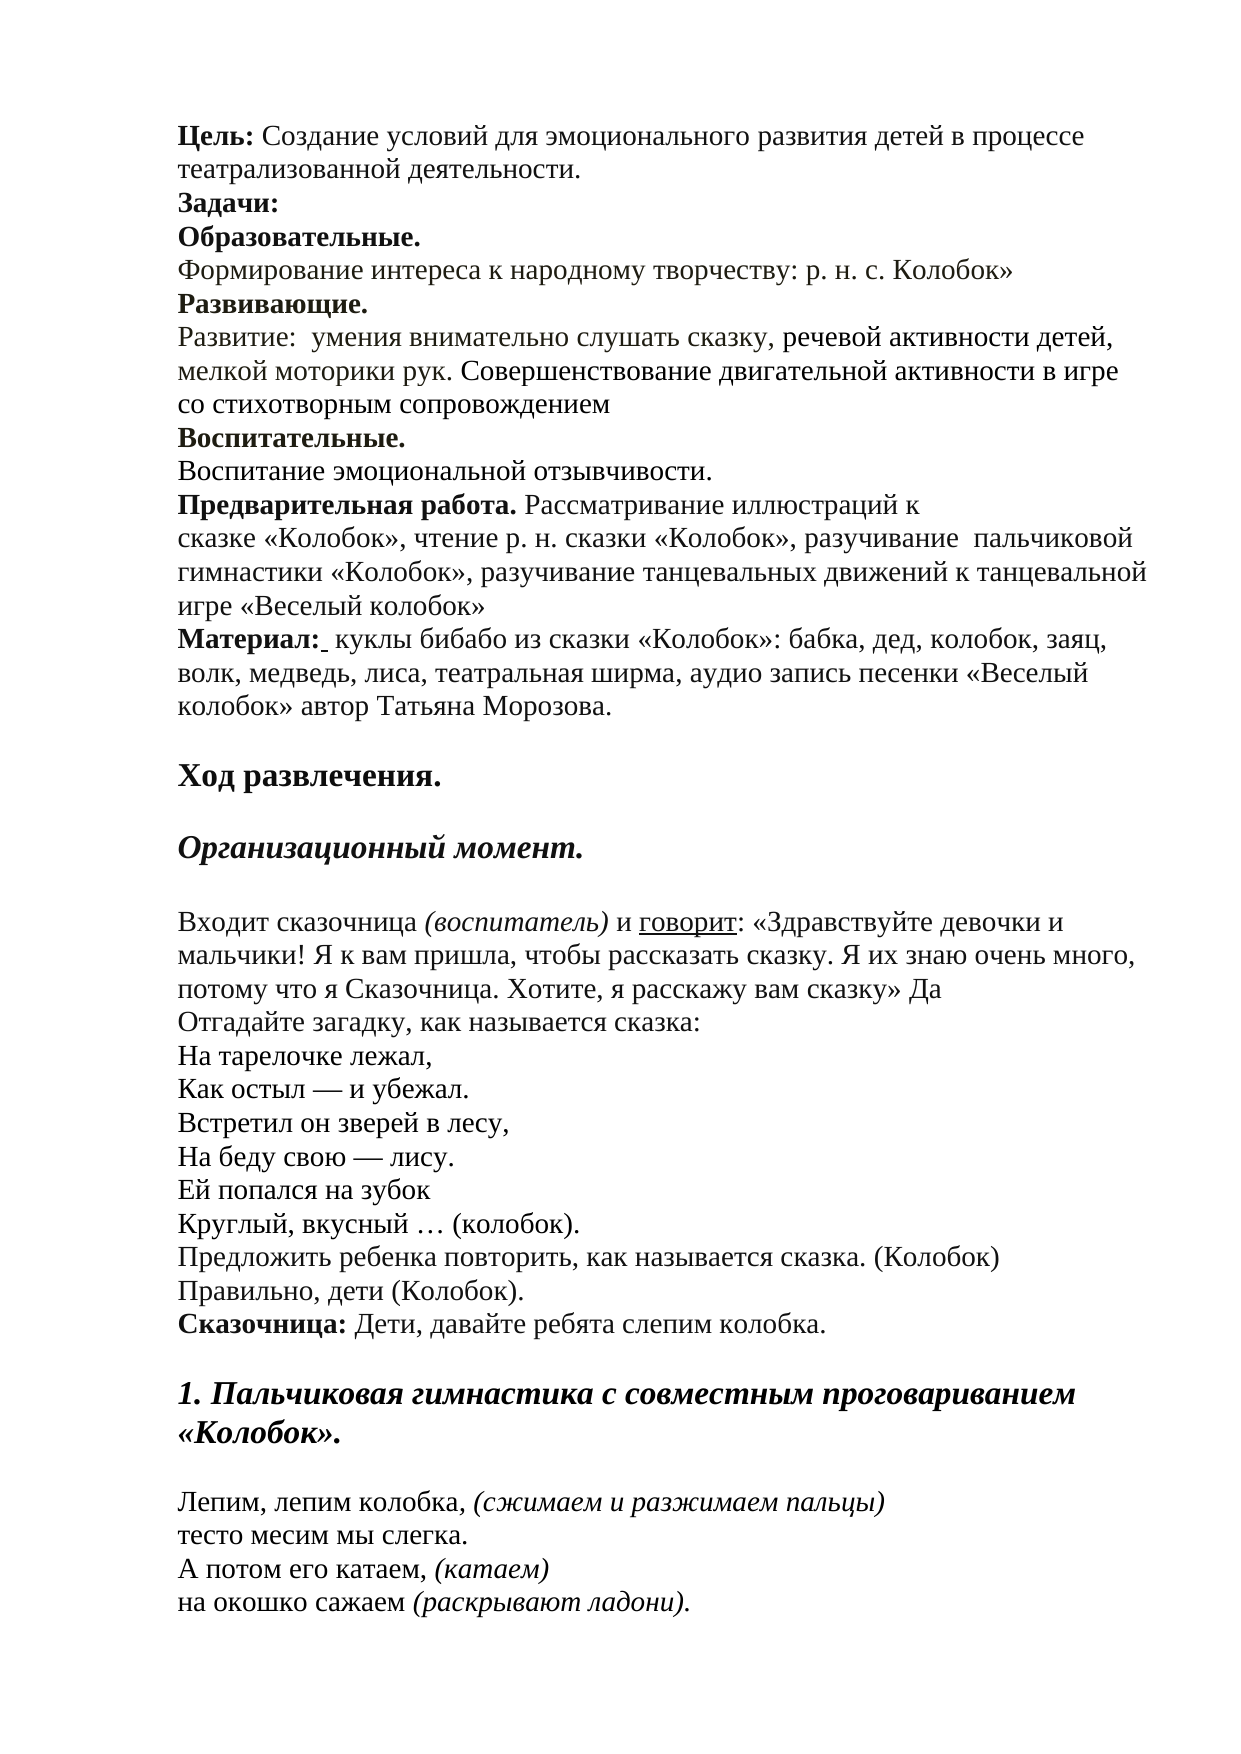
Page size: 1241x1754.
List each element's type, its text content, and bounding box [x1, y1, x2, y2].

text Сказочница: Дети, давайте ребята слепим колобка. [177, 1306, 1152, 1340]
text Предварительная работа. Рассматривание иллюстраций к сказке «Колобок», чтение р. н. сказки «Колобок», разучивание пальчиковой гимнастики «Колобок», разучивание танцевальных движений к танцевальной игре «Веселый колобок» [177, 487, 1152, 621]
text Развитие: умения внимательно слушать сказку, речевой активности детей, мелкой моторики рук. Совершенствование двигательной активности в игре со стихотворным сопровождением [177, 319, 783, 386]
text Отгадайте загадку, как называется сказка: [177, 1004, 1152, 1038]
text Развитие: умения внимательно слушать сказку, речевой активности детей, мелкой моторики рук. Совершенствование двигательной активности в игре со стихотворным сопровождением [610, 319, 1152, 420]
text Задачи: [177, 185, 1152, 219]
text Организационный момент. [177, 827, 1152, 866]
text Ход развлечения. [177, 722, 1152, 794]
text на окошко сажаем (раскрывают ладони). [177, 1584, 1152, 1618]
text Круглый, вкусный … (колобок). [177, 1206, 1152, 1239]
text Предложить ребенка повторить, как называется сказка. (Колобок) [177, 1239, 1152, 1273]
text Входит сказочница (воспитатель) и говорит: «Здравствуйте девочки и мальчики! Я к вам пришла, чтобы рассказать сказку. Я их знаю очень много, потому что я Сказочница. Хотите, я расскажу вам сказку» Да [177, 904, 1152, 1004]
text А потом его катаем, (катаем) [177, 1551, 1152, 1584]
text Как остыл — и убежал. [177, 1072, 1152, 1105]
text На тарелочке лежал, [177, 1038, 1152, 1072]
text Ей попался на зубок [177, 1172, 1152, 1206]
text Лепим, лепим колобка, (сжимаем и разжимаем пальцы) [177, 1484, 1152, 1517]
text Воспитательные. [177, 420, 1152, 453]
text Правильно, дети (Колобок). [177, 1273, 1152, 1306]
text Воспитание эмоциональной отзывчивости. [177, 453, 1152, 487]
text Материал: куклы бибабо из сказки «Колобок»: бабка, дед, колобок, заяц, волк, медведь, лиса, театральная ширма, аудио запись песенки «Веселый колобок» автор Татьяна Морозова. [177, 621, 1152, 722]
text Образовательные. [177, 219, 1152, 252]
text 1. Пальчиковая гимнастика с совместным проговариванием «Колобок». [177, 1373, 1152, 1450]
text Встретил он зверей в лесу, [177, 1105, 1152, 1139]
text тесто месим мы слегка. [177, 1517, 1152, 1551]
text Формирование интереса к народному творчеству: р. н. с. Колобок» [177, 252, 1152, 286]
text Цель: Создание условий для эмоционального развития детей в процессе театрализованной деятельности. [177, 118, 1152, 185]
text На беду свою — лису. [177, 1139, 1152, 1172]
text Развивающие. [177, 286, 1152, 319]
